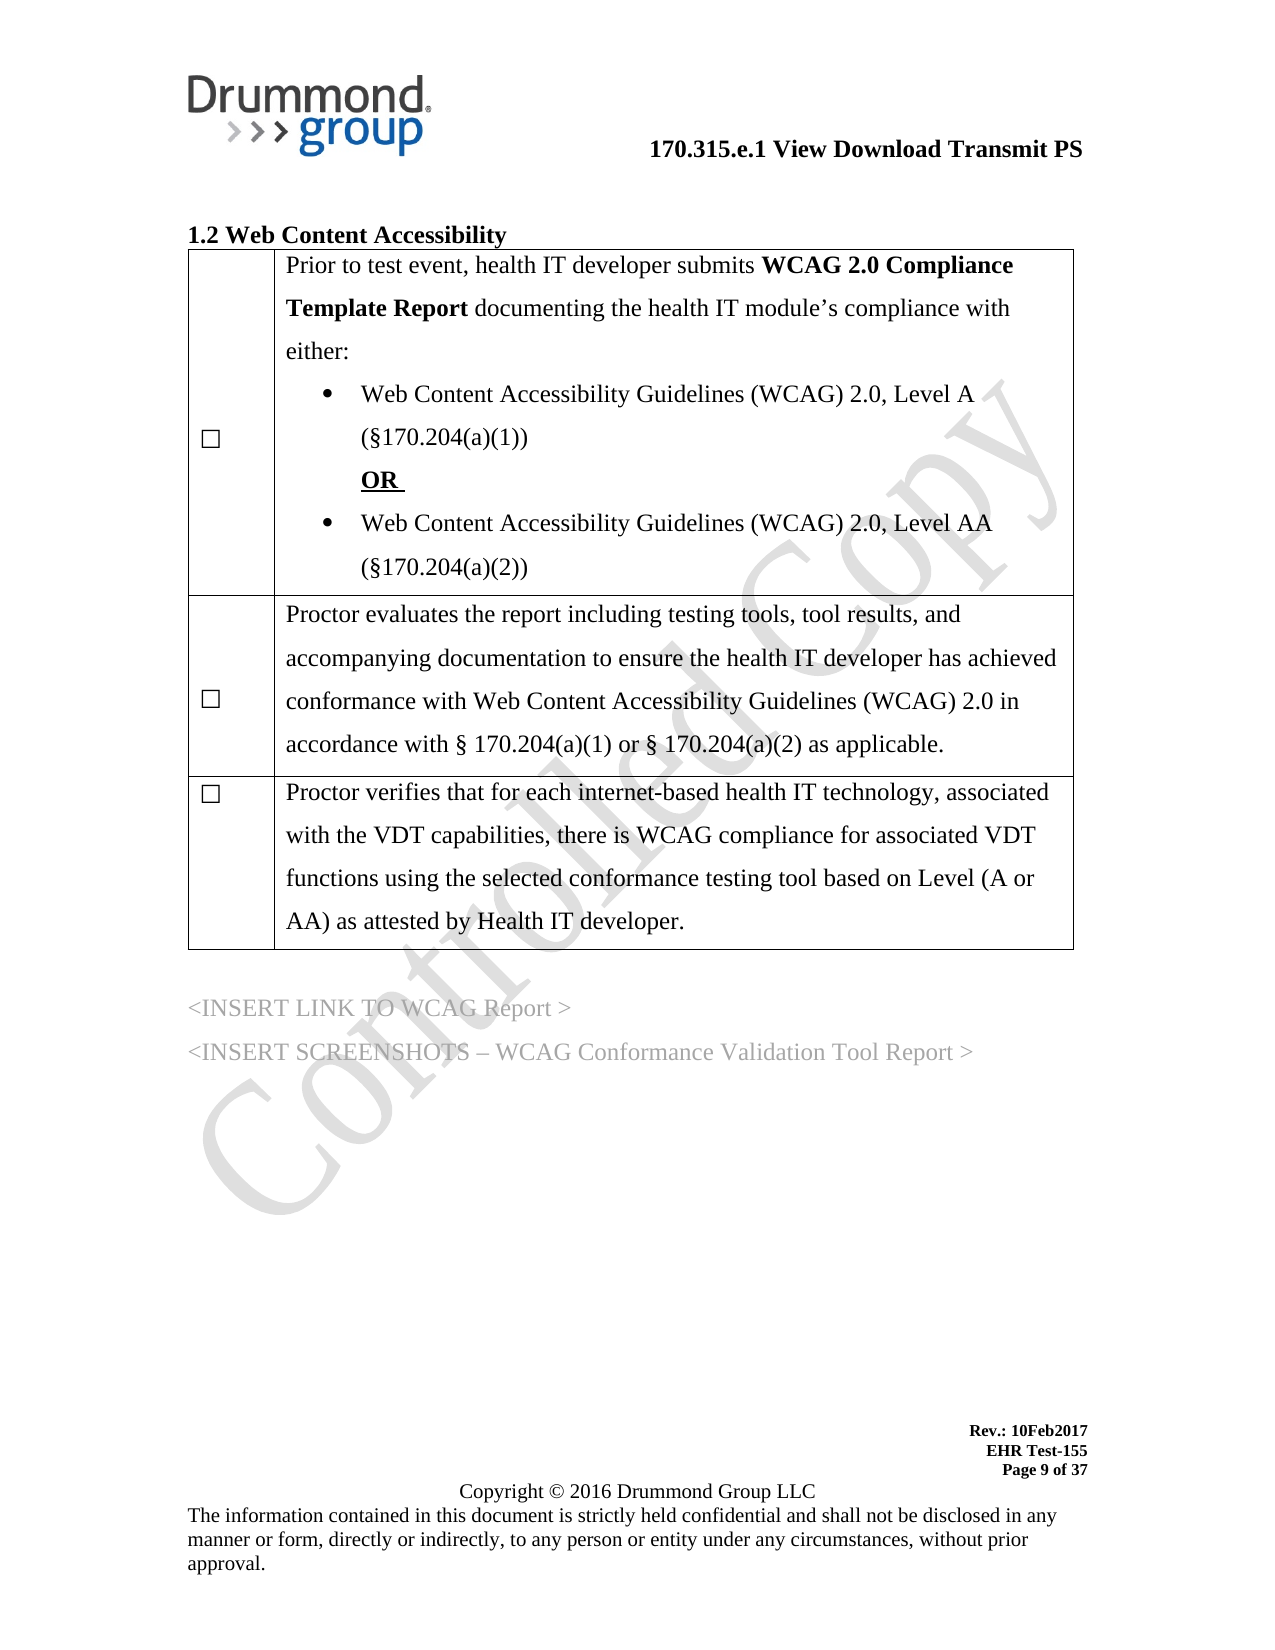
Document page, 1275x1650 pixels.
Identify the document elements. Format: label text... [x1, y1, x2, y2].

table_cell [189, 777, 274, 949]
table_cell Proctor evaluates the report including testing tools, tool results, and accompanying documentation to ensure the health IT developer has achieved conformance with Web Content Accessibility Guidelines (WCAG) 2.0 in accordance with § 170.204(a)(1) or § 170.204(a)(2) as applicable. [275, 596, 1073, 776]
picture [187, 75, 433, 157]
table_cell [189, 596, 274, 776]
text 1.2 Web Content Accessibility [187, 220, 1087, 249]
text <INSERT SCREENSHOTS – WCAG Conformance Validation Tool Report > [187, 1037, 1087, 1065]
table_cell Proctor verifies that for each internet-based health IT technology, associated with the VDT capabilities, there is WCAG compliance for associated VDT functions using the selected conformance testing tool based on Level (A or AA) as attested by Health IT developer. [275, 777, 1073, 949]
table_header [189, 250, 274, 594]
table_header Prior to test event, health IT developer submits WCAG 2.0 Compliance Template Report documenting the health IT module’s compliance with either: Web Content Accessibility Guidelines (WCAG) 2.0, Level A (§170.204(a)(1)) OR Web Content Accessibility Guidelines (WCAG) 2.0, Level AA (§170.204(a)(2)) [275, 250, 1073, 594]
text <INSERT LINK TO WCAG Report > [187, 993, 1087, 1022]
